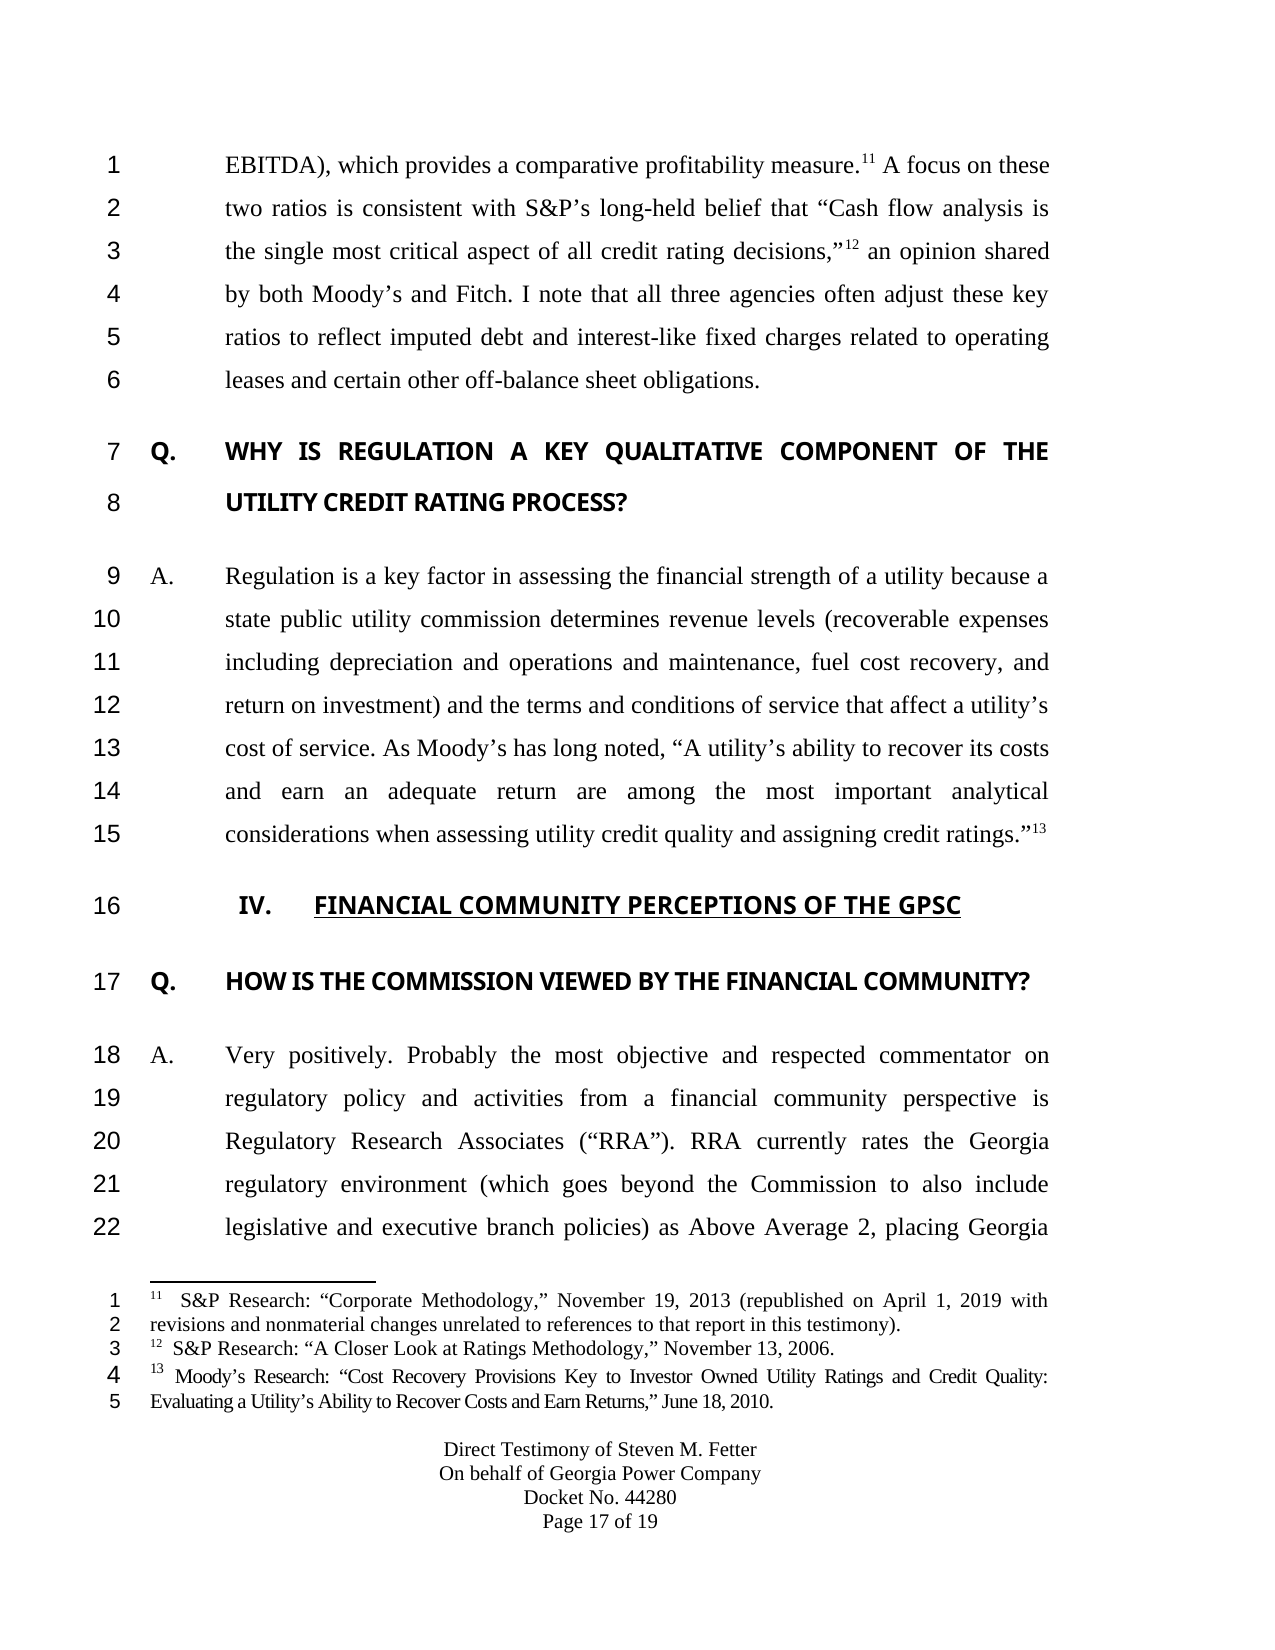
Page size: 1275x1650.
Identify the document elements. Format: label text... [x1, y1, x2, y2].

subtitle IV. FINANCIAL COMMUNITY PERCEPTIONS OF THE GPSC [150, 888, 1050, 922]
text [150, 1040, 1050, 1241]
text Q. How is the commission viewed by the financial community? [150, 964, 1050, 998]
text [150, 150, 1050, 394]
text A. Regulation is a key factor in assessing the financial strength of a utility because a state public utility commission determines revenue levels (recoverable expenses including depreciation and operations and maintenance, fuel cost recovery, and return on investment) and the terms and conditions of service that affect a utility’s cost of service. As Moody’s has long noted, “A utility’s ability to recover its costs and earn an adequate return are among the most important analytical considerations when assessing utility credit quality and assigning credit ratings.” [150, 561, 1050, 848]
text Q. Why is regulation a key qualitative component of the utility credit rating process? [150, 434, 1050, 519]
